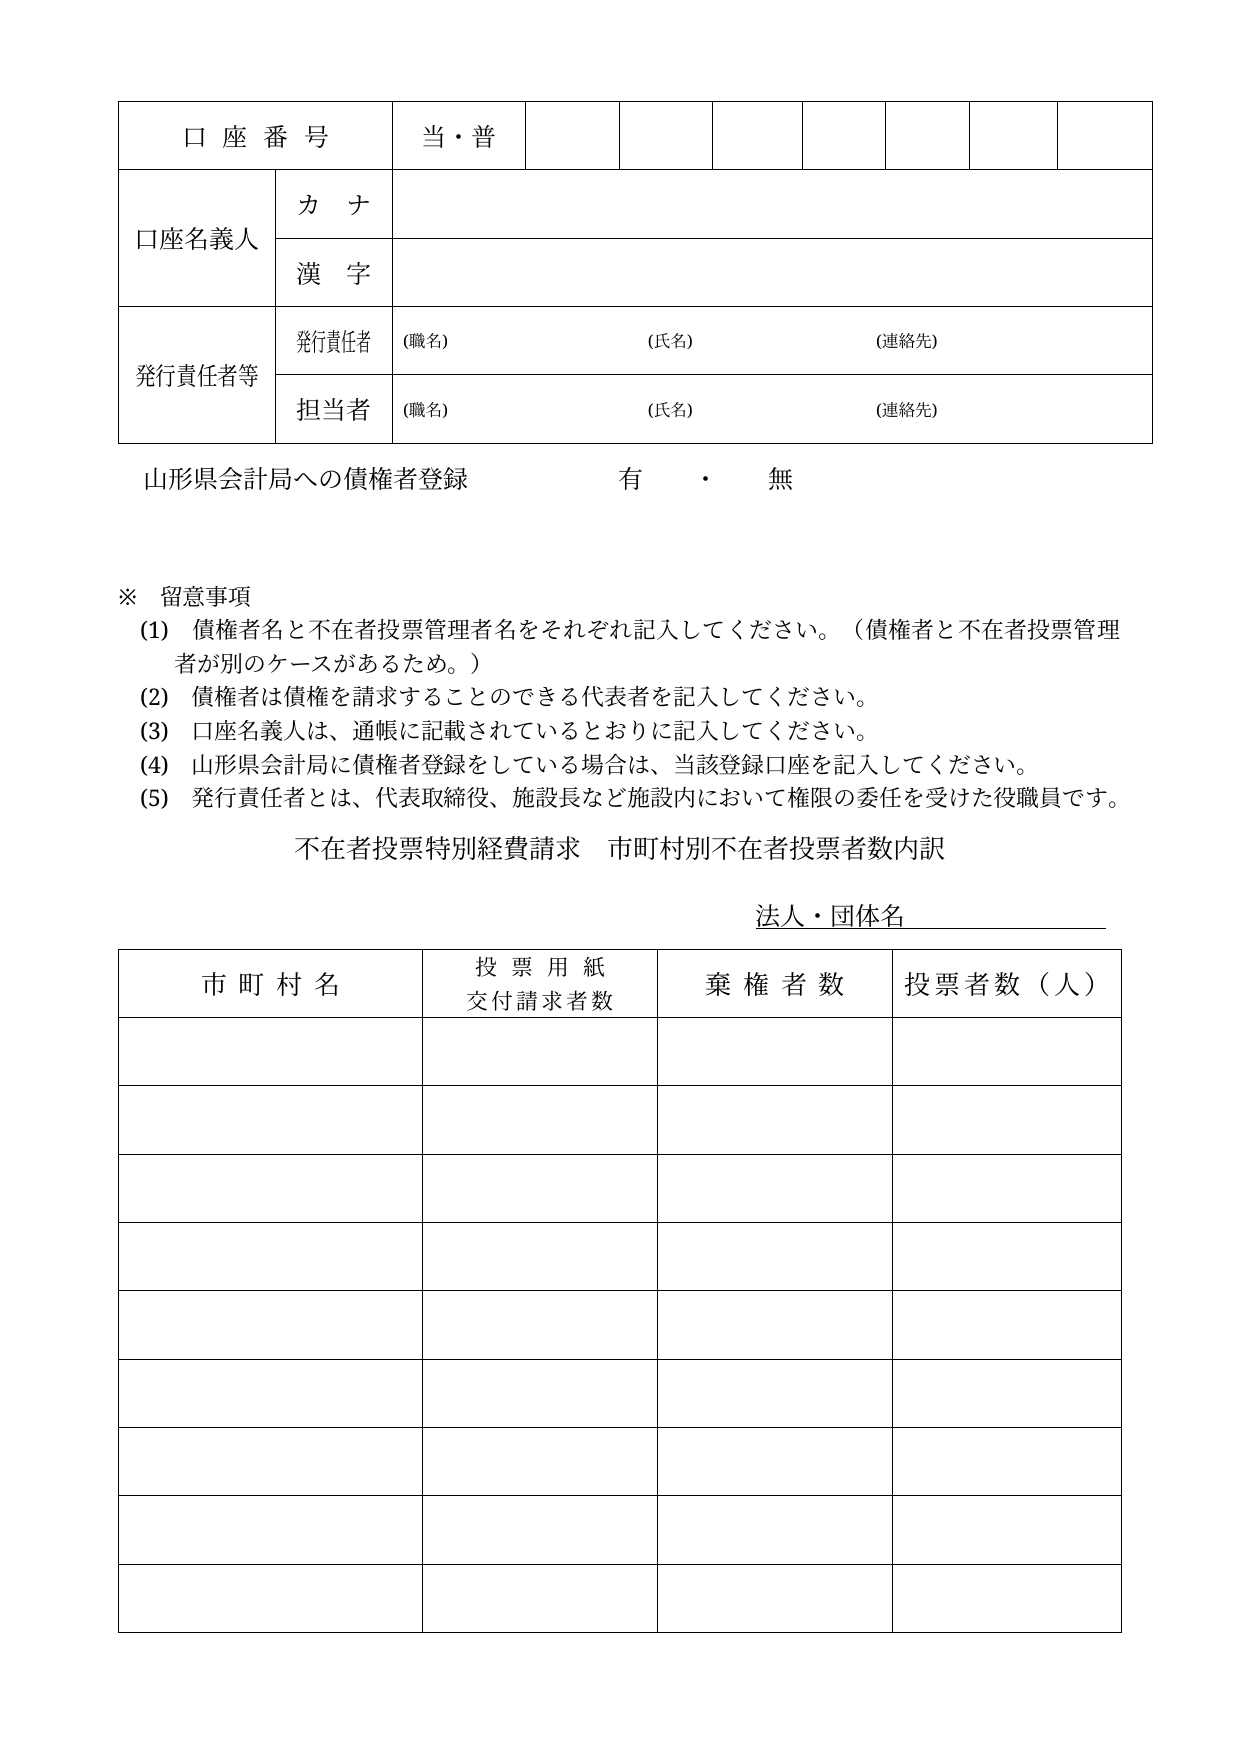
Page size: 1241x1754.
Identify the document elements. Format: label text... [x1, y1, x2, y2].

table_cell [526, 102, 619, 169]
table_cell [119, 1428, 422, 1495]
table_cell [658, 1428, 892, 1495]
table_cell 発行責任者 [276, 307, 392, 374]
table_cell [423, 1291, 657, 1358]
table_header 投票用紙 交付請求者数 [423, 950, 657, 1017]
table_cell [119, 1018, 422, 1085]
table_cell [893, 1360, 1121, 1427]
table_cell [893, 1018, 1121, 1085]
table_cell [658, 1360, 892, 1427]
table_cell [658, 1155, 892, 1222]
table_cell [119, 1496, 422, 1563]
table_cell カ ナ [276, 170, 392, 238]
table_cell 口座番号 [119, 102, 392, 169]
table_cell [393, 170, 1152, 238]
table_cell [893, 1496, 1121, 1563]
table_cell (職名) (氏名) (連絡先) [393, 375, 1152, 443]
text 不在者投票特別経費請求 市町村別不在者投票者数内訳 [118, 814, 1122, 881]
table_cell (職名) (氏名) (連絡先) [393, 307, 1152, 374]
text (1) 債権者名と不在者投票管理者名をそれぞれ記入してください。（債権者と不在者投票管理者が別のケースがあるため。） [140, 612, 1122, 679]
text (3) 口座名義人は、通帳に記載されているとおりに記入してください。 [140, 713, 1122, 747]
table_cell [423, 1086, 657, 1153]
table_cell [713, 102, 802, 169]
table_cell [119, 1223, 422, 1290]
table_header 市町村名 [119, 950, 422, 1017]
table_cell [886, 102, 969, 169]
table_cell [119, 1291, 422, 1358]
table_cell [893, 1428, 1121, 1495]
table_cell [119, 1086, 422, 1153]
table_cell 漢 字 [276, 239, 392, 306]
table_cell [893, 1223, 1121, 1290]
table_cell [423, 1565, 657, 1632]
table_cell [893, 1086, 1121, 1153]
table_cell [893, 1155, 1121, 1222]
table_cell [393, 239, 1152, 306]
table_cell [658, 1086, 892, 1153]
table_cell [803, 102, 885, 169]
text 法人・団体名 [756, 881, 1122, 948]
text (2) 債権者は債権を請求することのできる代表者を記入してください。 [140, 679, 1122, 713]
table_cell [658, 1018, 892, 1085]
text ※ 留意事項 [118, 578, 1122, 612]
table_cell [620, 102, 712, 169]
table_header 投票者数（人） [893, 950, 1121, 1017]
table_cell [119, 1155, 422, 1222]
table_cell 当・普 [393, 102, 525, 169]
table_header 棄権者数 [658, 950, 892, 1017]
table_cell [658, 1291, 892, 1358]
table_cell [658, 1496, 892, 1563]
table_cell [893, 1565, 1121, 1632]
table_cell [423, 1223, 657, 1290]
table_cell [1058, 102, 1152, 169]
table_cell [893, 1291, 1121, 1358]
text 山形県会計局への債権者登録 有 ・ 無 [118, 444, 1122, 511]
table_cell [658, 1565, 892, 1632]
table_cell [970, 102, 1057, 169]
text (4) 山形県会計局に債権者登録をしている場合は、当該登録口座を記入してください。 [140, 747, 1122, 780]
text (5) 発行責任者とは、代表取締役、施設長など施設内において権限の委任を受けた役職員です。 [140, 780, 1122, 814]
table_cell [423, 1360, 657, 1427]
table_cell [423, 1155, 657, 1222]
table_cell [658, 1223, 892, 1290]
table_cell 口座名義人 [119, 170, 275, 306]
table_cell 担当者 [276, 375, 392, 443]
table_cell [119, 1565, 422, 1632]
table_cell [119, 1360, 422, 1427]
table_cell [423, 1018, 657, 1085]
table_cell [423, 1496, 657, 1563]
table_cell [423, 1428, 657, 1495]
table_cell 発行責任者等 [119, 307, 275, 443]
